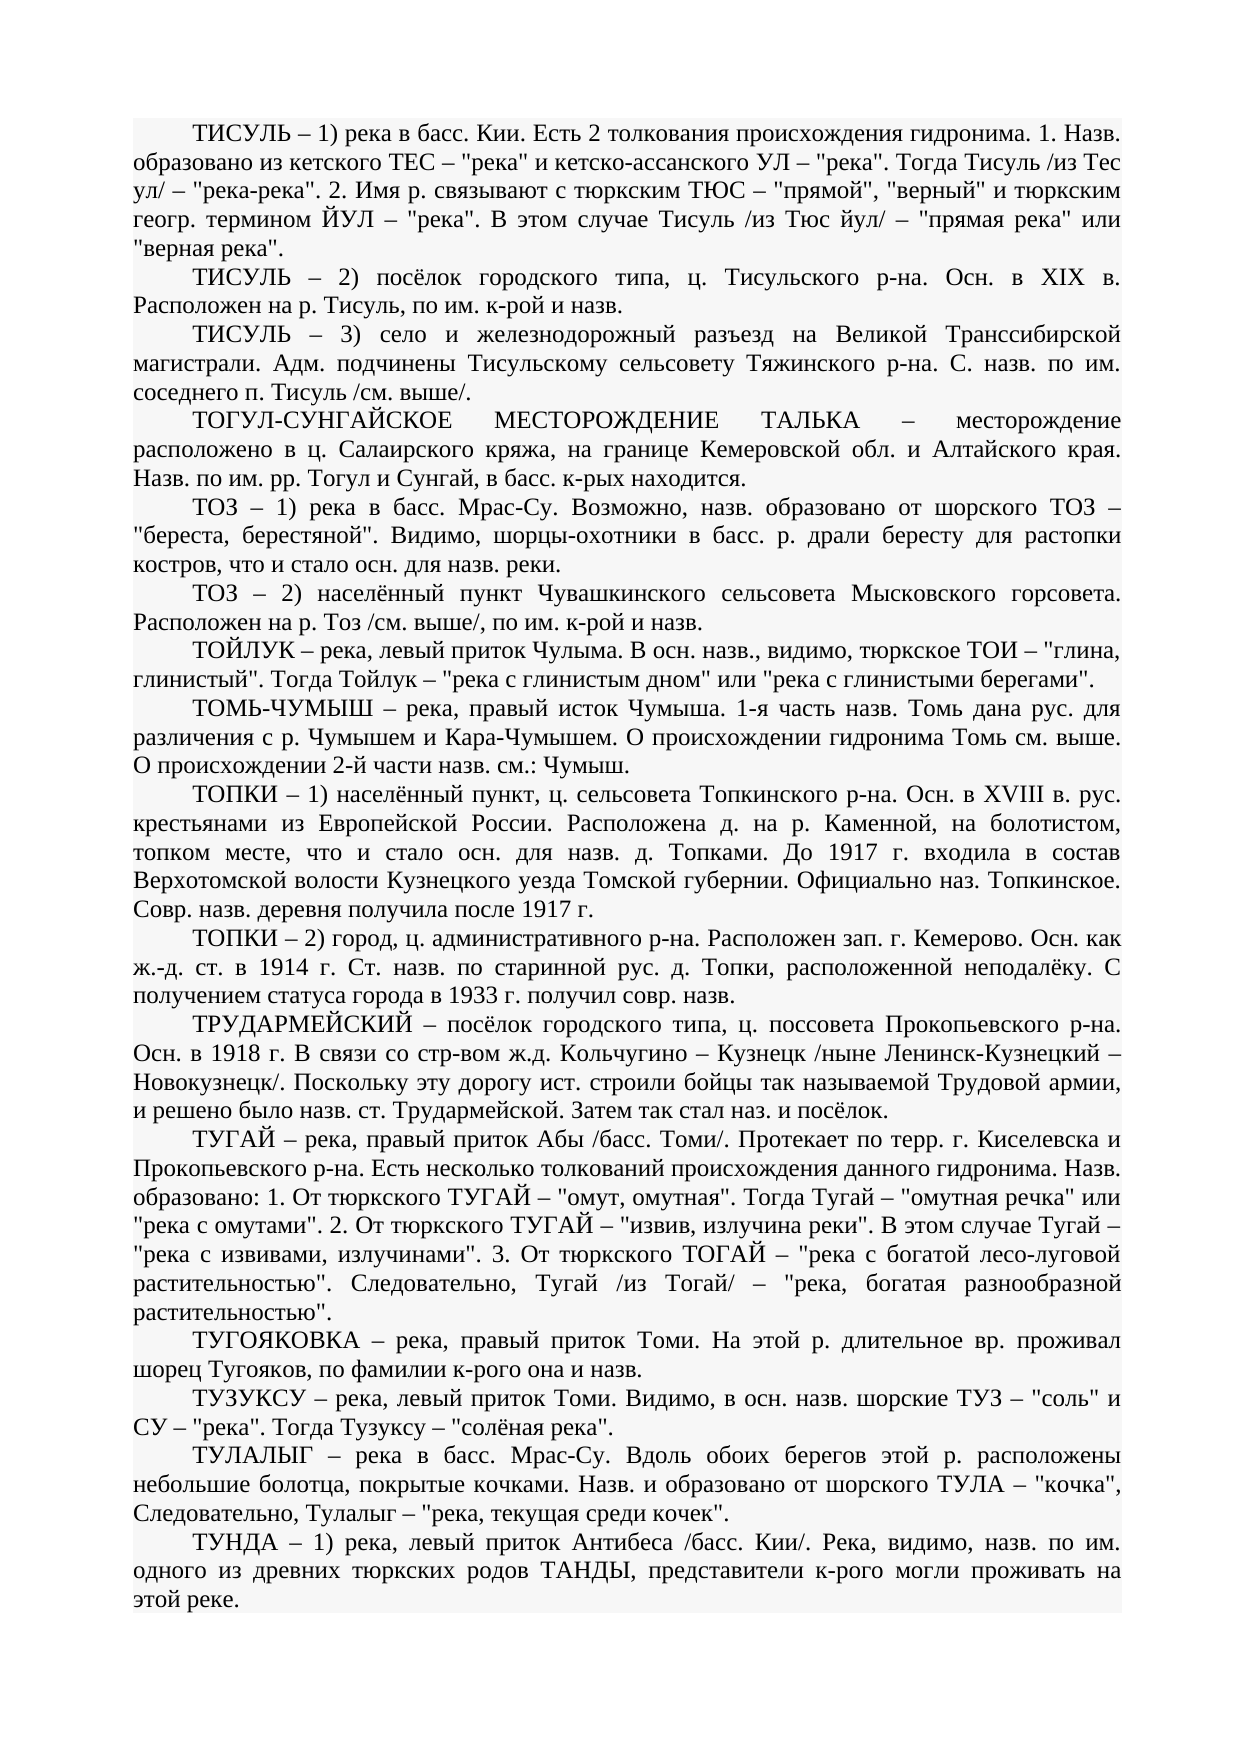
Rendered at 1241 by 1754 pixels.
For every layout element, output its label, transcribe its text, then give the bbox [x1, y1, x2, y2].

text ТУЗУКСУ – река, левый приток Томи. Видимо, в осн. назв. шорские ТУЗ – "соль" и СУ – "река". Тогда Тузуксу – "солёная река". [133, 1383, 1122, 1441]
text ТОМЬ-ЧУМЫШ – река, правый исток Чумыша. 1-я часть назв. Томь дана рус. для различения с р. Чумышем и Кара-Чумышем. О происхождении гидронима Томь см. выше. О происхождении 2-й части назв. см.: Чумыш. [133, 693, 1122, 779]
text ТИСУЛЬ – 1) река в басс. Кии. Есть 2 толкования происхождения гидронима. 1. Назв. образовано из кетского ТЕС – "река" и кетско-ассанского УЛ – "река". Тогда Тисуль /из Тес ул/ – "река-река". 2. Имя р. связывают с тюркским ТЮС – "прямой", "верный" и тюркским геогр. термином ЙУЛ – "река". В этом случае Тисуль /из Тюс йул/ – "прямая река" или "верная река". [133, 118, 1122, 262]
text ТРУДАРМЕЙСКИЙ – посёлок городского типа, ц. поссовета Прокопьевского р-на. Осн. в 1918 г. В связи со стр-вом ж.д. Кольчугино – Кузнецк /ныне Ленинск-Кузнецкий – Новокузнецк/. Поскольку эту дорогу ист. строили бойцы так называемой Трудовой армии, и решено было назв. ст. Трудармейской. Затем так стал наз. и посёлок. [133, 1009, 1122, 1124]
text ТОПКИ – 1) населённый пункт, ц. сельсовета Топкинского р-на. Осн. в XVIII в. рус. крестьянами из Европейской России. Расположена д. на р. Каменной, на болотистом, топком месте, что и стало осн. для назв. д. Топками. До 1917 г. входила в состав Верхотомской волости Кузнецкого уезда Томской губернии. Официально наз. Топкинское. Совр. назв. деревня получила после 1917 г. [133, 779, 1122, 923]
text ТУГОЯКОВКА – река, правый приток Томи. На этой р. длительное вр. проживал шорец Тугояков, по фамилии к-рого она и назв. [133, 1326, 1122, 1383]
text ТИСУЛЬ – 2) посёлок городского типа, ц. Тисульского р-на. Осн. в XIX в. Расположен на р. Тисуль, по им. к-рой и назв. [133, 262, 1122, 319]
text ТОЗ – 2) населённый пункт Чувашкинского сельсовета Мысковского горсовета. Расположен на р. Тоз /см. выше/, по им. к-рой и назв. [133, 578, 1122, 636]
text ТОПКИ – 2) город, ц. административного р-на. Расположен зап. г. Кемерово. Осн. как ж.-д. ст. в 1914 г. Ст. назв. по старинной рус. д. Топки, расположенной неподалёку. С получением статуса города в 1933 г. получил совр. назв. [133, 923, 1122, 1009]
text ТИСУЛЬ – 3) село и железнодорожный разъезд на Великой Транссибирской магистрали. Адм. подчинены Тисульскому сельсовету Тяжинского р-на. С. назв. по им. соседнего п. Тисуль /см. выше/. [133, 319, 1122, 406]
text ТУГАЙ – река, правый приток Абы /басс. Томи/. Протекает по терр. г. Киселевска и Прокопьевского р-на. Есть несколько толкований происхождения данного гидронима. Назв. образовано: 1. От тюркского ТУГАЙ – "омут, омутная". Тогда Тугай – "омутная речка" или "река с омутами". 2. От тюркского ТУГАЙ – "извив, излучина реки". В этом случае Тугай – "река с извивами, излучинами". 3. От тюркского ТОГАЙ – "река с богатой лесо-луговой растительностью". Следовательно, Тугай /из Тогай/ – "река, богатая разнообразной растительностью". [133, 1124, 1122, 1326]
text ТУЛАЛЫГ – река в басс. Мрас-Су. Вдоль обоих берегов этой р. расположены небольшие болотца, покрытые кочками. Назв. и образовано от шорского ТУЛА – "кочка", Следовательно, Тулалыг – "река, текущая среди кочек". [133, 1441, 1122, 1527]
text ТОЙЛУК – река, левый приток Чулыма. В осн. назв., видимо, тюркское ТОИ – "глина, глинистый". Тогда Тойлук – "река с глинистым дном" или "река с глинистыми берегами". [133, 636, 1122, 693]
text ТОЗ – 1) река в басс. Мрас-Су. Возможно, назв. образовано от шорского ТОЗ – "береста, берестяной". Видимо, шорцы-охотники в басс. р. драли бересту для растопки костров, что и стало осн. для назв. реки. [133, 492, 1122, 578]
text ТОГУЛ-СУНГАЙСКОЕ МЕСТОРОЖДЕНИЕ ТАЛЬКА – месторождение расположено в ц. Салаирского кряжа, на границе Кемеровской обл. и Алтайского края. Назв. по им. рр. Тогул и Сунгай, в басс. к-рых находится. [133, 406, 1122, 492]
text ТУНДА – 1) река, левый приток Антибеса /басс. Кии/. Река, видимо, назв. по им. одного из древних тюркских родов ТАНДЫ, представители к-рого могли проживать на этой реке. [133, 1527, 1122, 1613]
